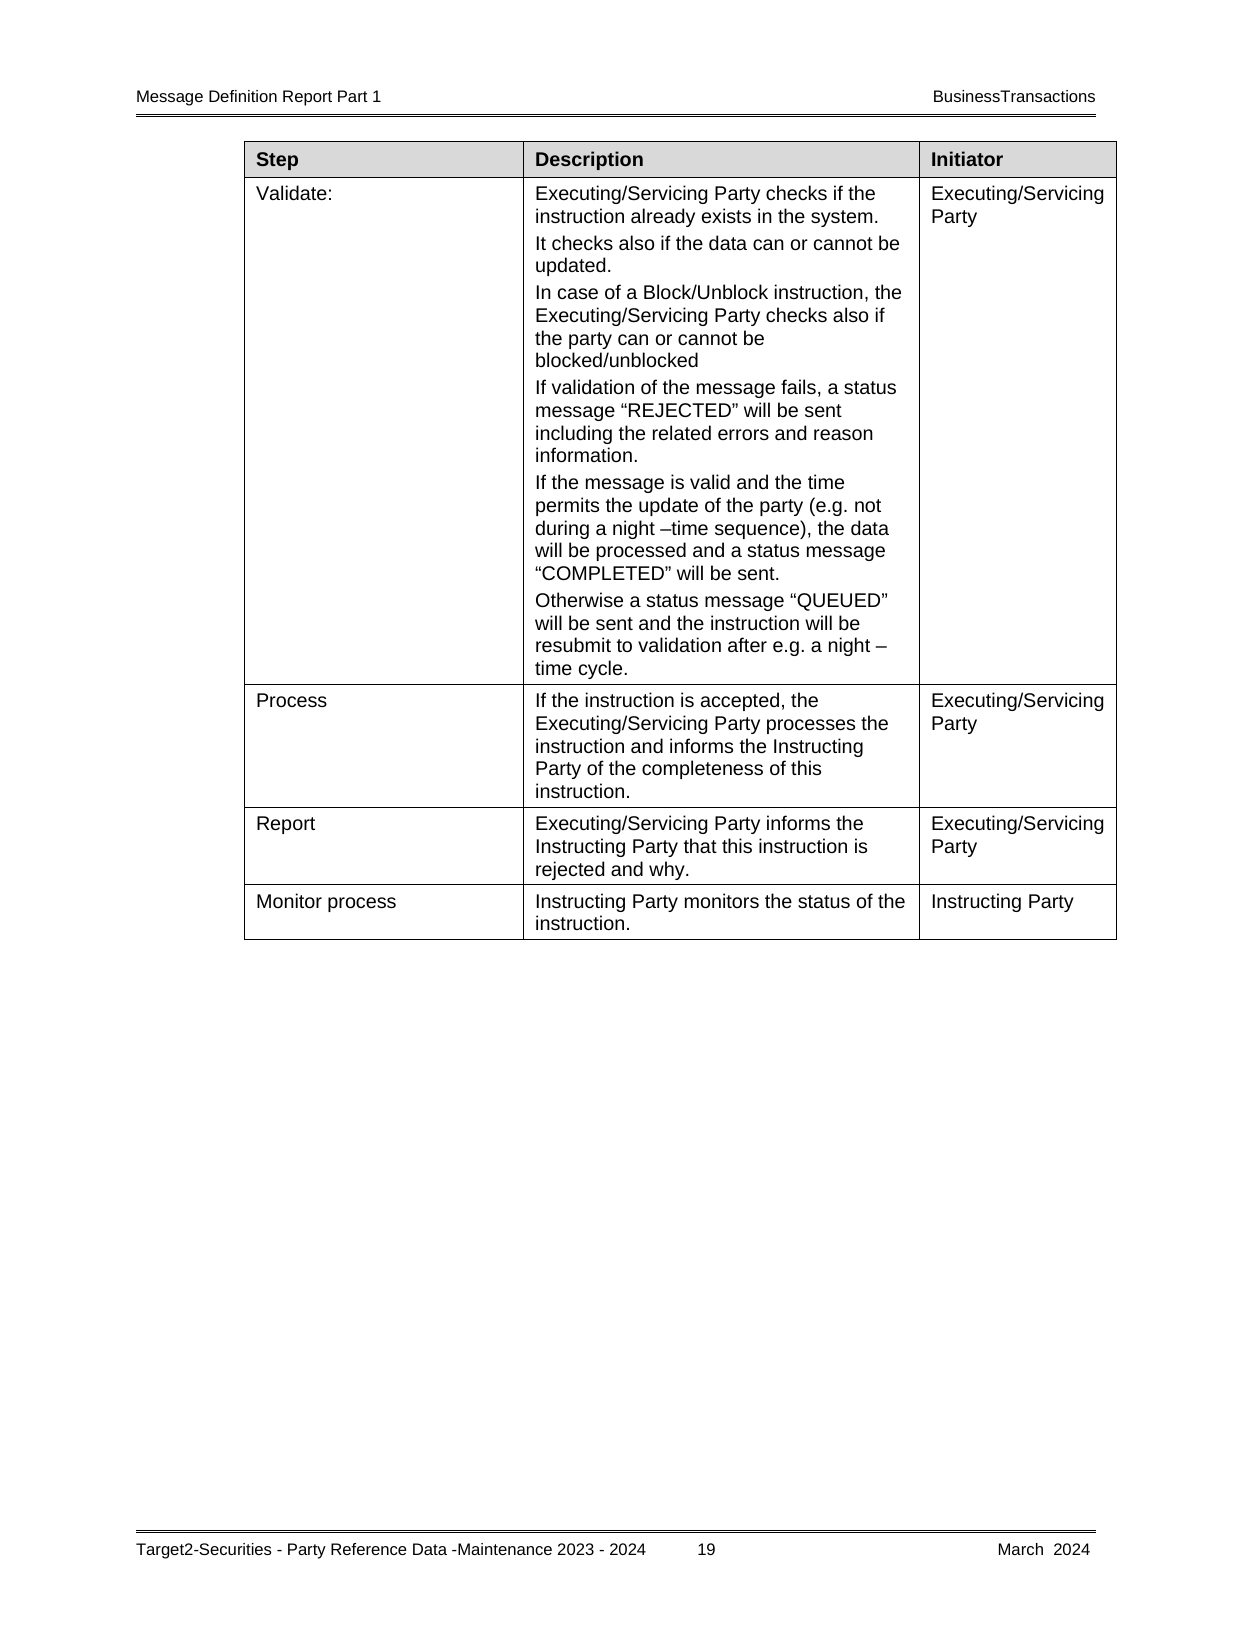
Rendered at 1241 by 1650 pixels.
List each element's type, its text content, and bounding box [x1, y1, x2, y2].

table_cell If the instruction is accepted, the Executing/Servicing Party processes the instruction and informs the Instructing Party of the completeness of this instruction. [524, 685, 919, 807]
table_cell Instructing Party [920, 885, 1116, 939]
table_cell Process [245, 685, 523, 807]
table_header Initiator [920, 142, 1116, 177]
table_cell Executing/Servicing Party informs the Instructing Party that this instruction is rejected and why. [524, 808, 919, 884]
table_cell Executing/Servicing Party [920, 178, 1116, 684]
table_cell Monitor process [245, 885, 523, 939]
table_cell Executing/Servicing Party [920, 808, 1116, 884]
table_cell Executing/Servicing Party checks if the instruction already exists in the system. It checks also if the data can or cannot be updated. In case of a Block/Unblock instruction, the Executing/Servicing Party checks also if the party can or cannot be blocked/unblocked If validation of the message fails, a status message “REJECTED” will be sent including the related errors and reason information. If the message is valid and the time permits the update of the party (e.g. not during a night –time sequence), the data will be processed and a status message “COMPLETED” will be sent. Otherwise a status message “QUEUED” will be sent and the instruction will be resubmit to validation after e.g. a night –time cycle. [524, 178, 919, 684]
table_cell Instructing Party monitors the status of the instruction. [524, 885, 919, 939]
table_header Description [524, 142, 919, 177]
table_cell Executing/Servicing Party [920, 685, 1116, 807]
table_cell Validate: [245, 178, 523, 684]
table_header Step [245, 142, 523, 177]
table_cell Report [245, 808, 523, 884]
